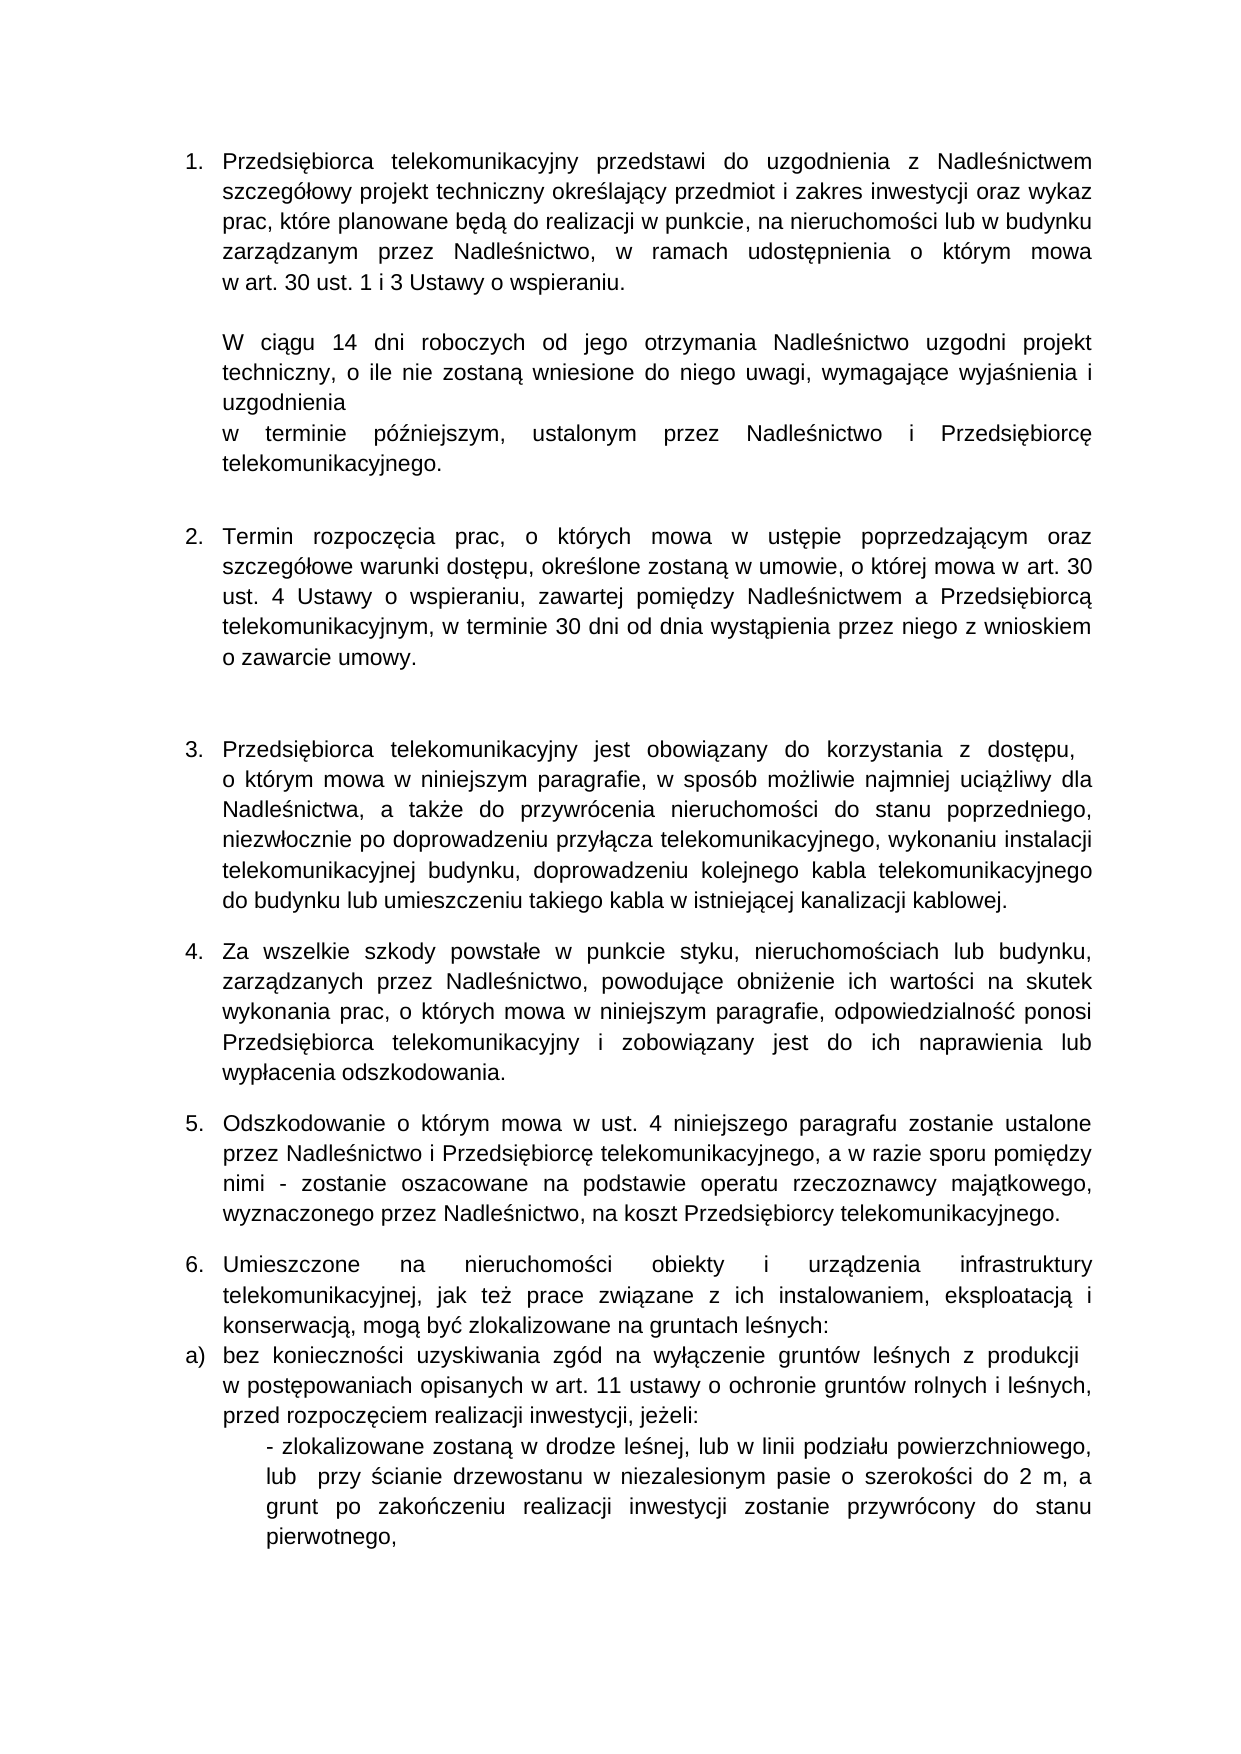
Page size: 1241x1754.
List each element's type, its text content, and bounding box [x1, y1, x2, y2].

list Umieszczone na nieruchomości obiekty i urządzenia infrastruktury telekomunikacyjnej, jak też prace związane z ich instalowaniem, eksploatacją i konserwacją, mogą być zlokalizowane na gruntach leśnych: [185, 1251, 1093, 1338]
list - zlokalizowane zostaną w drodze leśnej, lub w linii podziału powierzchniowego, lub przy ścianie drzewostanu w niezalesionym pasie o szerokości do 2 m, a grunt po zakończeniu realizacji inwestycji zostanie przywrócony do stanu pierwotnego, [266, 1433, 1093, 1549]
list bez konieczności uzyskiwania zgód na wyłączenie gruntów leśnych z produkcji w postępowaniach opisanych w art. 11 ustawy o ochronie gruntów rolnych i leśnych, przed rozpoczęciem realizacji inwestycji, jeżeli: [185, 1342, 1093, 1429]
list Przedsiębiorca telekomunikacyjny jest obowiązany do korzystania z dostępu, o którym mowa w niniejszym paragrafie, w sposób możliwie najmniej uciążliwy dla Nadleśnictwa, a także do przywrócenia nieruchomości do stanu poprzedniego, niezwłocznie po doprowadzeniu przyłącza telekomunikacyjnego, wykonaniu instalacji telekomunikacyjnej budynku, doprowadzeniu kolejnego kabla telekomunikacyjnego do budynku lub umieszczeniu takiego kabla w istniejącej kanalizacji kablowej. [185, 736, 1093, 913]
list Przedsiębiorca telekomunikacyjny przedstawi do uzgodnienia z Nadleśnictwem szczegółowy projekt techniczny określający przedmiot i zakres inwestycji oraz wykaz prac, które planowane będą do realizacji w punkcie, na nieruchomości lub w budynku zarządzanym przez Nadleśnictwo, w ramach udostępnienia o którym mowa w art. 30 ust. 1 i 3 Ustawy o wspieraniu. [185, 148, 1093, 295]
list Za wszelkie szkody powstałe w punkcie styku, nieruchomościach lub budynku, zarządzanych przez Nadleśnictwo, powodujące obniżenie ich wartości na skutek wykonania prac, o których mowa w niniejszym paragrafie, odpowiedzialność ponosi Przedsiębiorca telekomunikacyjny i zobowiązany jest do ich naprawienia lub wypłacenia odszkodowania. [185, 938, 1093, 1085]
list Odszkodowanie o którym mowa w ust. 4 niniejszego paragrafu zostanie ustalone przez Nadleśnictwo i Przedsiębiorcę telekomunikacyjnego, a w razie sporu pomiędzy nimi - zostanie oszacowane na podstawie operatu rzeczoznawcy majątkowego, wyznaczonego przez Nadleśnictwo, na koszt Przedsiębiorcy telekomunikacyjnego. [185, 1110, 1093, 1227]
list W ciągu 14 dni roboczych od jego otrzymania Nadleśnictwo uzgodni projekt techniczny, o ile nie zostaną wniesione do niego uwagi, wymagające wyjaśnienia i uzgodnienia w terminie późniejszym, ustalonym przez Nadleśnictwo i Przedsiębiorcę telekomunikacyjnego. [222, 329, 1093, 476]
list Termin rozpoczęcia prac, o których mowa w ustępie poprzedzającym oraz szczegółowe warunki dostępu, określone zostaną w umowie, o której mowa w art. 30 ust. 4 Ustawy o wspieraniu, zawartej pomiędzy Nadleśnictwem a Przedsiębiorcą telekomunikacyjnym, w terminie 30 dni od dnia wystąpienia przez niego z wnioskiem o zawarcie umowy. [185, 523, 1093, 670]
